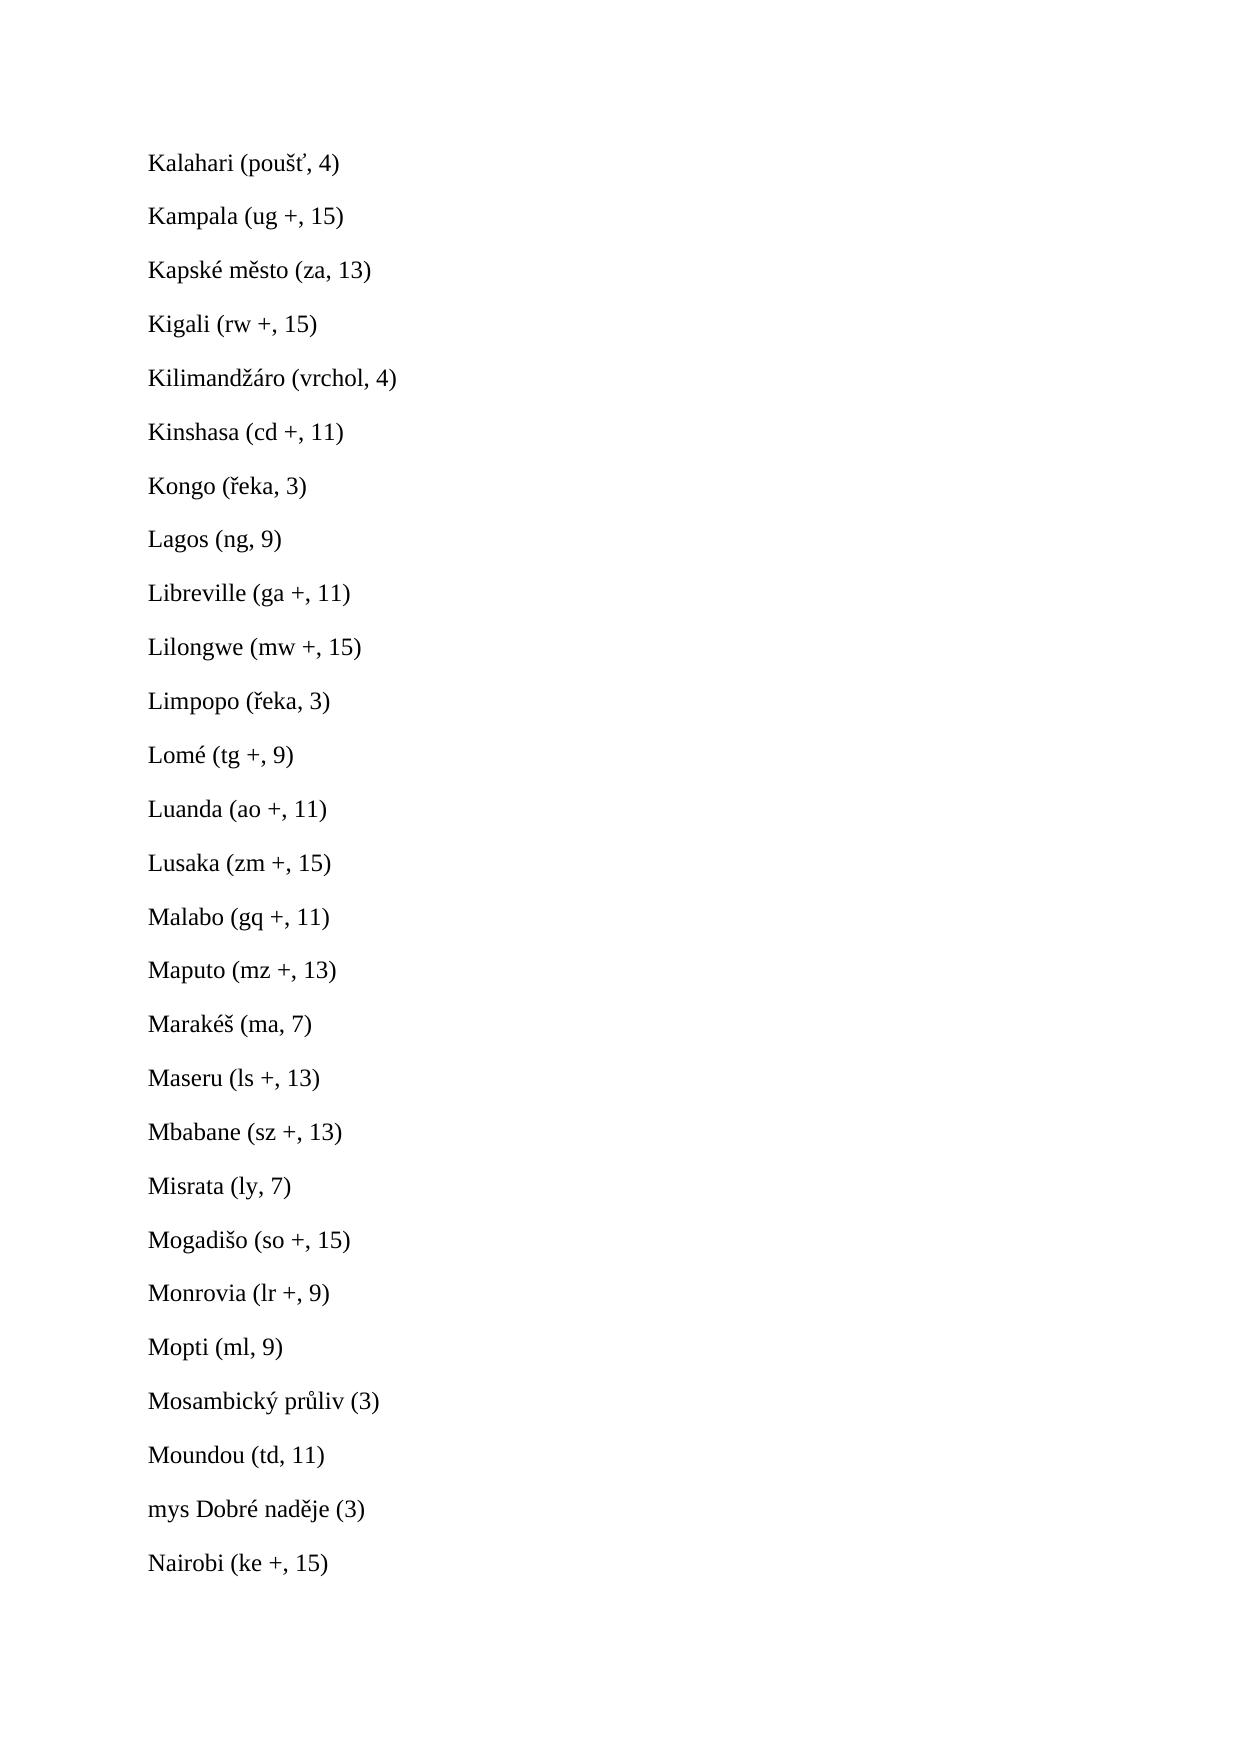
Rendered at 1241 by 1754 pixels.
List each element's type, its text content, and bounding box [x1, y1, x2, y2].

text Maseru (ls +, 13) [148, 1063, 1093, 1092]
text Maputo (mz +, 13) [148, 955, 1093, 984]
text Lusaka (zm +, 15) [148, 848, 1093, 876]
text Kinshasa (cd +, 11) [148, 417, 1093, 446]
text Luanda (ao +, 11) [148, 794, 1093, 823]
text Kigali (rw +, 15) [148, 309, 1093, 338]
text mys Dobré naděje (3) [148, 1494, 1093, 1523]
text Misrata (ly, 7) [148, 1171, 1093, 1199]
text Marakéš (ma, 7) [148, 1009, 1093, 1038]
text Monrovia (lr +, 9) [148, 1278, 1093, 1307]
text Kalahari (poušť, 4) [148, 148, 1093, 176]
text Mbabane (sz +, 13) [148, 1117, 1093, 1146]
text Kampala (ug +, 15) [148, 201, 1093, 230]
text Lomé (tg +, 9) [148, 740, 1093, 769]
text Mosambický průliv (3) [148, 1386, 1093, 1415]
text Mogadišo (so +, 15) [148, 1225, 1093, 1253]
text Mopti (ml, 9) [148, 1332, 1093, 1361]
text Lilongwe (mw +, 15) [148, 632, 1093, 661]
text Libreville (ga +, 11) [148, 578, 1093, 607]
text Kongo (řeka, 3) [148, 471, 1093, 499]
text Lagos (ng, 9) [148, 524, 1093, 553]
text Kapské město (za, 13) [148, 255, 1093, 284]
text Moundou (td, 11) [148, 1440, 1093, 1469]
text Nairobi (ke +, 15) [148, 1548, 1093, 1577]
text Malabo (gq +, 11) [148, 902, 1093, 930]
text Limpopo (řeka, 3) [148, 686, 1093, 715]
text Kilimandžáro (vrchol, 4) [148, 363, 1093, 392]
